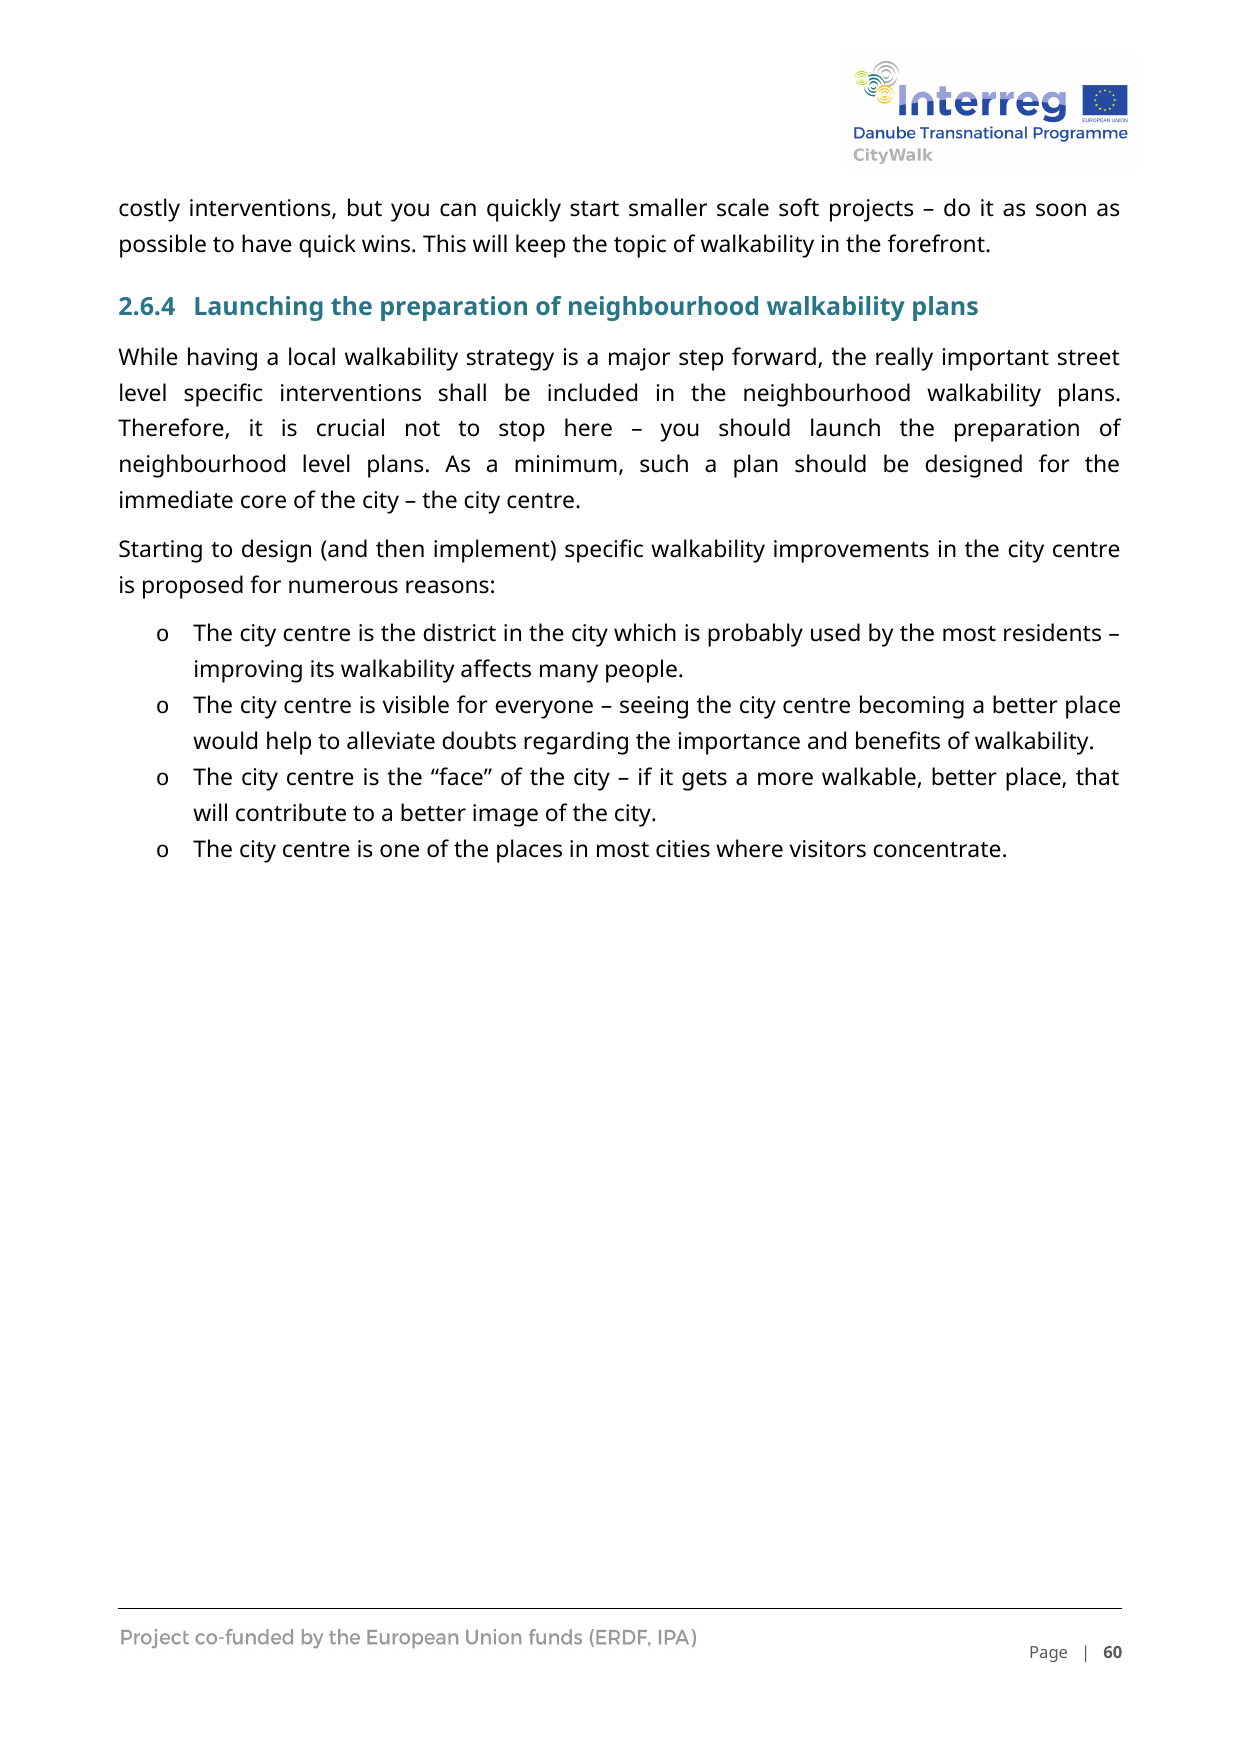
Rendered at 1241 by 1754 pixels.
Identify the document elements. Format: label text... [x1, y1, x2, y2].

picture [842, 53, 1138, 170]
text While having a local walkability strategy is a major step forward, the really important street level specific interventions shall be included in the neighbourhood walkability plans. Therefore, it is crucial not to stop here – you should launch the preparation of neighbourhood level plans. As a minimum, such a plan should be designed for the immediate core of the city – the city centre. [118, 341, 1122, 516]
subtitle Launching the preparation of neighbourhood walkability plans [118, 289, 1122, 323]
text Starting to design (and then implement) specific walkability improvements in the city centre is proposed for numerous reasons: [118, 533, 1122, 600]
list The city centre is the “face” of the city – if it gets a more walkable, better place, that will contribute to a better image of the city. [156, 761, 1122, 828]
picture [113, 1622, 704, 1656]
list The city centre is visible for everyone – seeing the city centre becoming a better place would help to alleviate doubts regarding the importance and benefits of walkability. [156, 689, 1122, 756]
list The city centre is the district in the city which is probably used by the most residents – improving its walkability affects many people. [156, 617, 1122, 684]
list The city centre is one of the places in most cities where visitors concentrate. [156, 833, 1122, 864]
